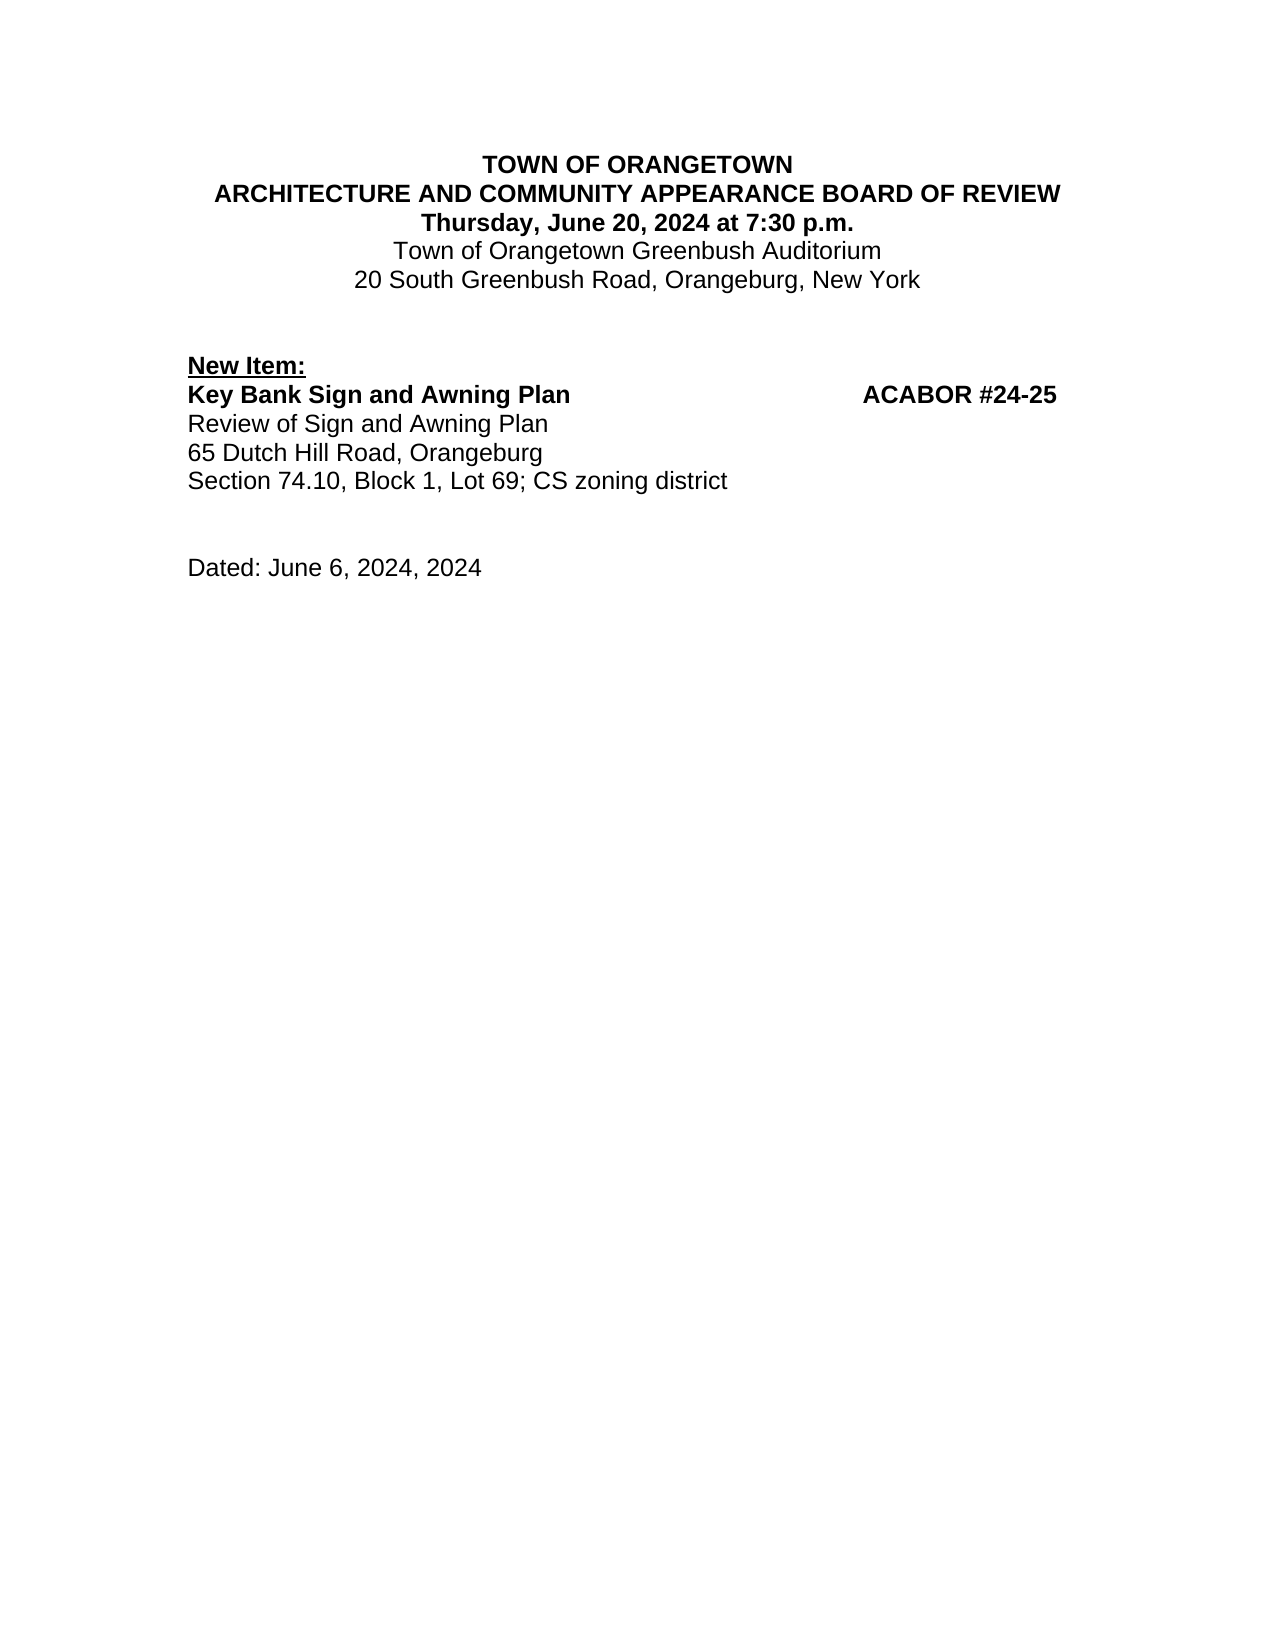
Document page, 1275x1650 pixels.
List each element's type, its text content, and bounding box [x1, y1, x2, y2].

text Review of Sign and Awning Plan [187, 409, 1087, 437]
text TOWN OF ORANGETOWN [187, 150, 1087, 179]
text Dated: June 6, 2024, 2024 [187, 552, 1087, 581]
text 65 Dutch Hill Road, Orangeburg [187, 437, 1087, 466]
text 20 South Greenbush Road, Orangeburg, New York [187, 265, 1087, 294]
text Section 74.10, Block 1, Lot 69; CS zoning district [187, 466, 1087, 495]
text New Item: [187, 351, 1087, 380]
text ARCHITECTURE AND COMMUNITY APPEARANCE BOARD OF REVIEW [187, 179, 1087, 207]
text Town of Orangetown Greenbush Auditorium [187, 236, 1087, 265]
text Thursday, June 20, 2024 at 7:30 p.m. [187, 207, 1087, 236]
text Key Bank Sign and Awning Plan ACABOR #24-25 [187, 380, 1087, 409]
